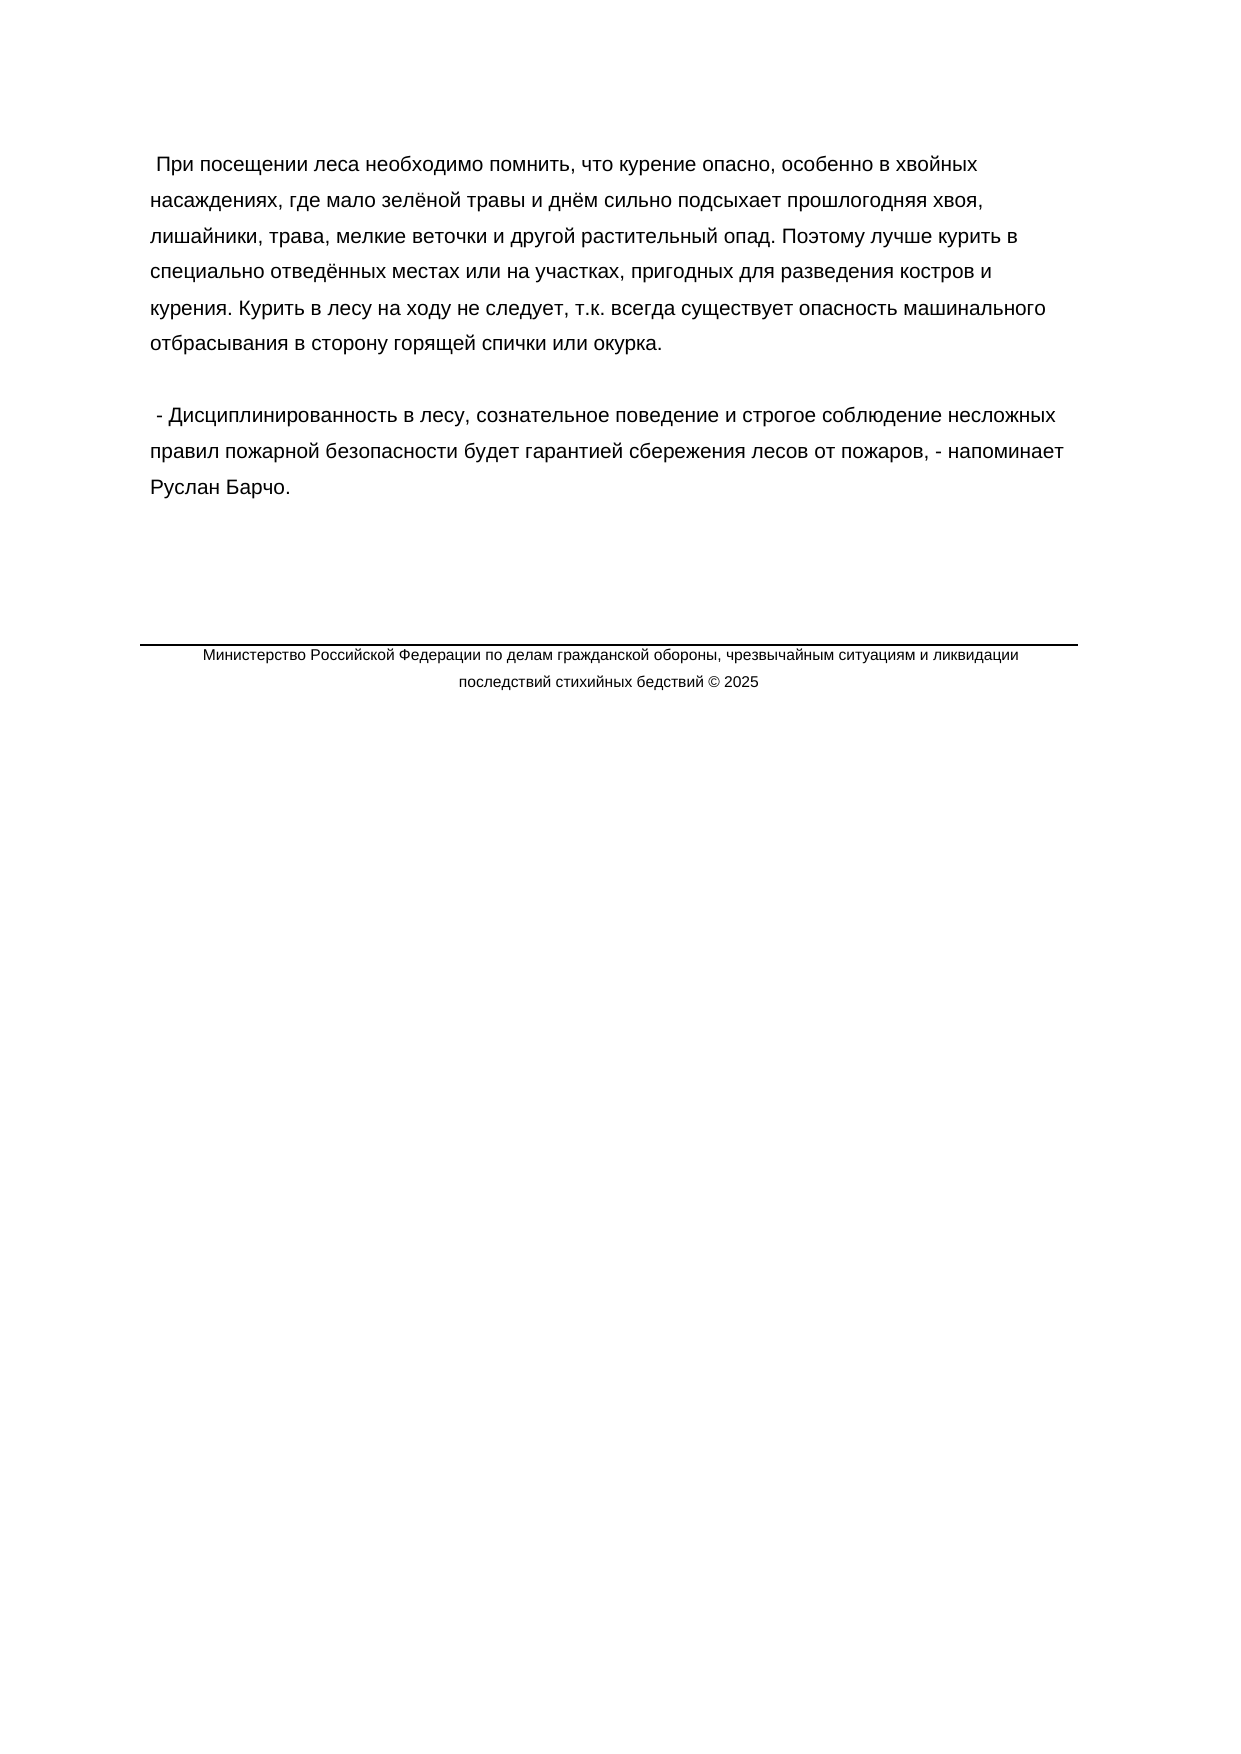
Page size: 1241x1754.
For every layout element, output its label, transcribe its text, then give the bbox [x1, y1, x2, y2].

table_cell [140, 150, 1078, 644]
table_cell Министерство Российской Федерации по делам гражданской обороны, чрезвычайным ситуациям и ликвидации последствий стихийных бедствий © 2025 [140, 646, 1078, 727]
